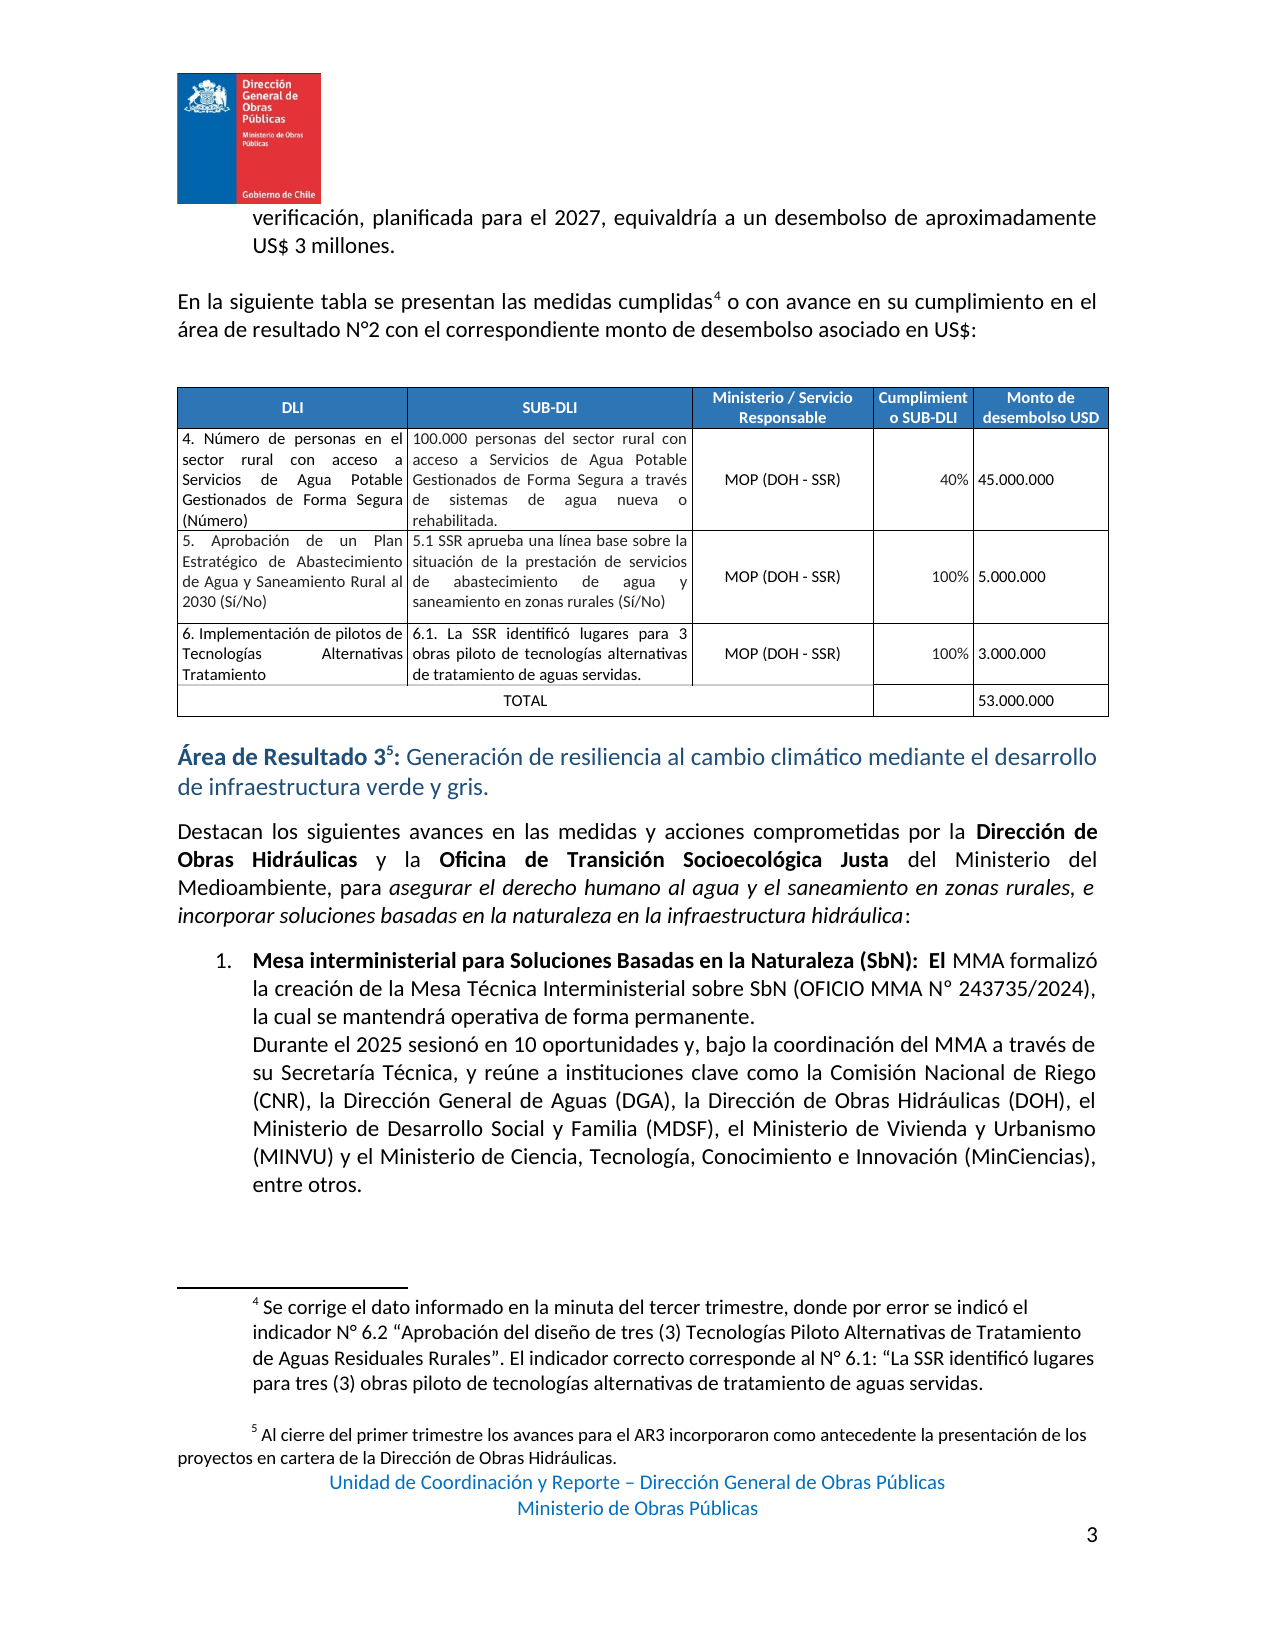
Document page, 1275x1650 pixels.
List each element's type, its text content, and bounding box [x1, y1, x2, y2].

table_cell 100.000 personas del sector rural con acceso a Servicios de Agua Potable Gestionados de Forma Segura a través de sistemas de agua nueva o rehabilitada. [408, 429, 692, 530]
list Durante el 2025 sesionó en 10 oportunidades y, bajo la coordinación del MMA a través de su Secretaría Técnica, y reúne a instituciones clave como la Comisión Nacional de Riego (CNR), la Dirección General de Aguas (DGA), la Dirección de Obras Hidráulicas (DOH), el Ministerio de Desarrollo Social y Familia (MDSF), el Ministerio de Vivienda y Urbanismo (MINVU) y el Ministerio de Ciencia, Tecnología, Conocimiento e Innovación (MinCiencias), entre otros. [252, 1030, 1098, 1198]
table_cell 6.1. La SSR identificó lugares para 3 obras piloto de tecnologías alternativas de tratamiento de aguas servidas. [408, 624, 692, 684]
table_cell 53.000.000 [974, 685, 1108, 716]
table_cell MOP (DOH - SSR) [693, 429, 873, 530]
table_cell MOP (DOH - SSR) [693, 531, 873, 623]
table_header Monto de desembolso USD [974, 388, 1108, 428]
table_header SUB-DLI [408, 388, 692, 428]
table_cell 3.000.000 [974, 624, 1108, 684]
text Destacan los siguientes avances en las medidas y acciones comprometidas por la Dirección de Obras Hidráulicas y la Oficina de Transición Socioecológica Justa del Ministerio del Medioambiente, para asegurar el derecho humano al agua y el saneamiento en zonas rurales, e incorporar soluciones basadas en la naturaleza en la infraestructura hidráulica: [177, 817, 1098, 929]
table_cell 5.000.000 [974, 531, 1108, 623]
table_cell 40% [874, 429, 973, 530]
table_cell 100% [874, 531, 973, 623]
subtitle Área de Resultado 3: Generación de resiliencia al cambio climático mediante el desarrollo de infraestructura verde y gris. [177, 741, 1098, 802]
table_cell 5.1 SSR aprueba una línea base sobre la situación de la prestación de servicios de abastecimiento de agua y saneamiento en zonas rurales (Sí/No) [408, 531, 692, 623]
table_header DLI [178, 388, 407, 428]
table_cell MOP (DOH - SSR) [693, 624, 873, 684]
table_cell [874, 685, 973, 716]
table_cell 6. Implementación de pilotos de Tecnologías Alternativas Tratamiento [178, 624, 407, 684]
table_cell TOTAL [178, 686, 873, 716]
table_cell 4. Número de personas en el sector rural con acceso a Servicios de Agua Potable Gestionados de Forma Segura (Número) [178, 429, 407, 530]
table_header Ministerio / Servicio Responsable [693, 388, 873, 428]
text En la siguiente tabla se presentan las medidas cumplidas o con avance en su cumplimiento en el área de resultado N°2 con el correspondiente monto de desembolso asociado en US$: [177, 287, 1098, 343]
list Mesa interministerial para Soluciones Basadas en la Naturaleza (SbN): El MMA formalizó la creación de la Mesa Técnica Interministerial sobre SbN (OFICIO MMA Nº 243735/2024), la cual se mantendrá operativa de forma permanente. [215, 946, 1098, 1030]
table_cell 100% [874, 624, 973, 684]
picture [177, 73, 321, 204]
table_header Cumplimiento SUB-DLI [874, 388, 973, 428]
table_cell 5. Aprobación de un Plan Estratégico de Abastecimiento de Agua y Saneamiento Rural al 2030 (Sí/No) [178, 531, 407, 623]
table_cell 45.000.000 [974, 429, 1108, 530]
